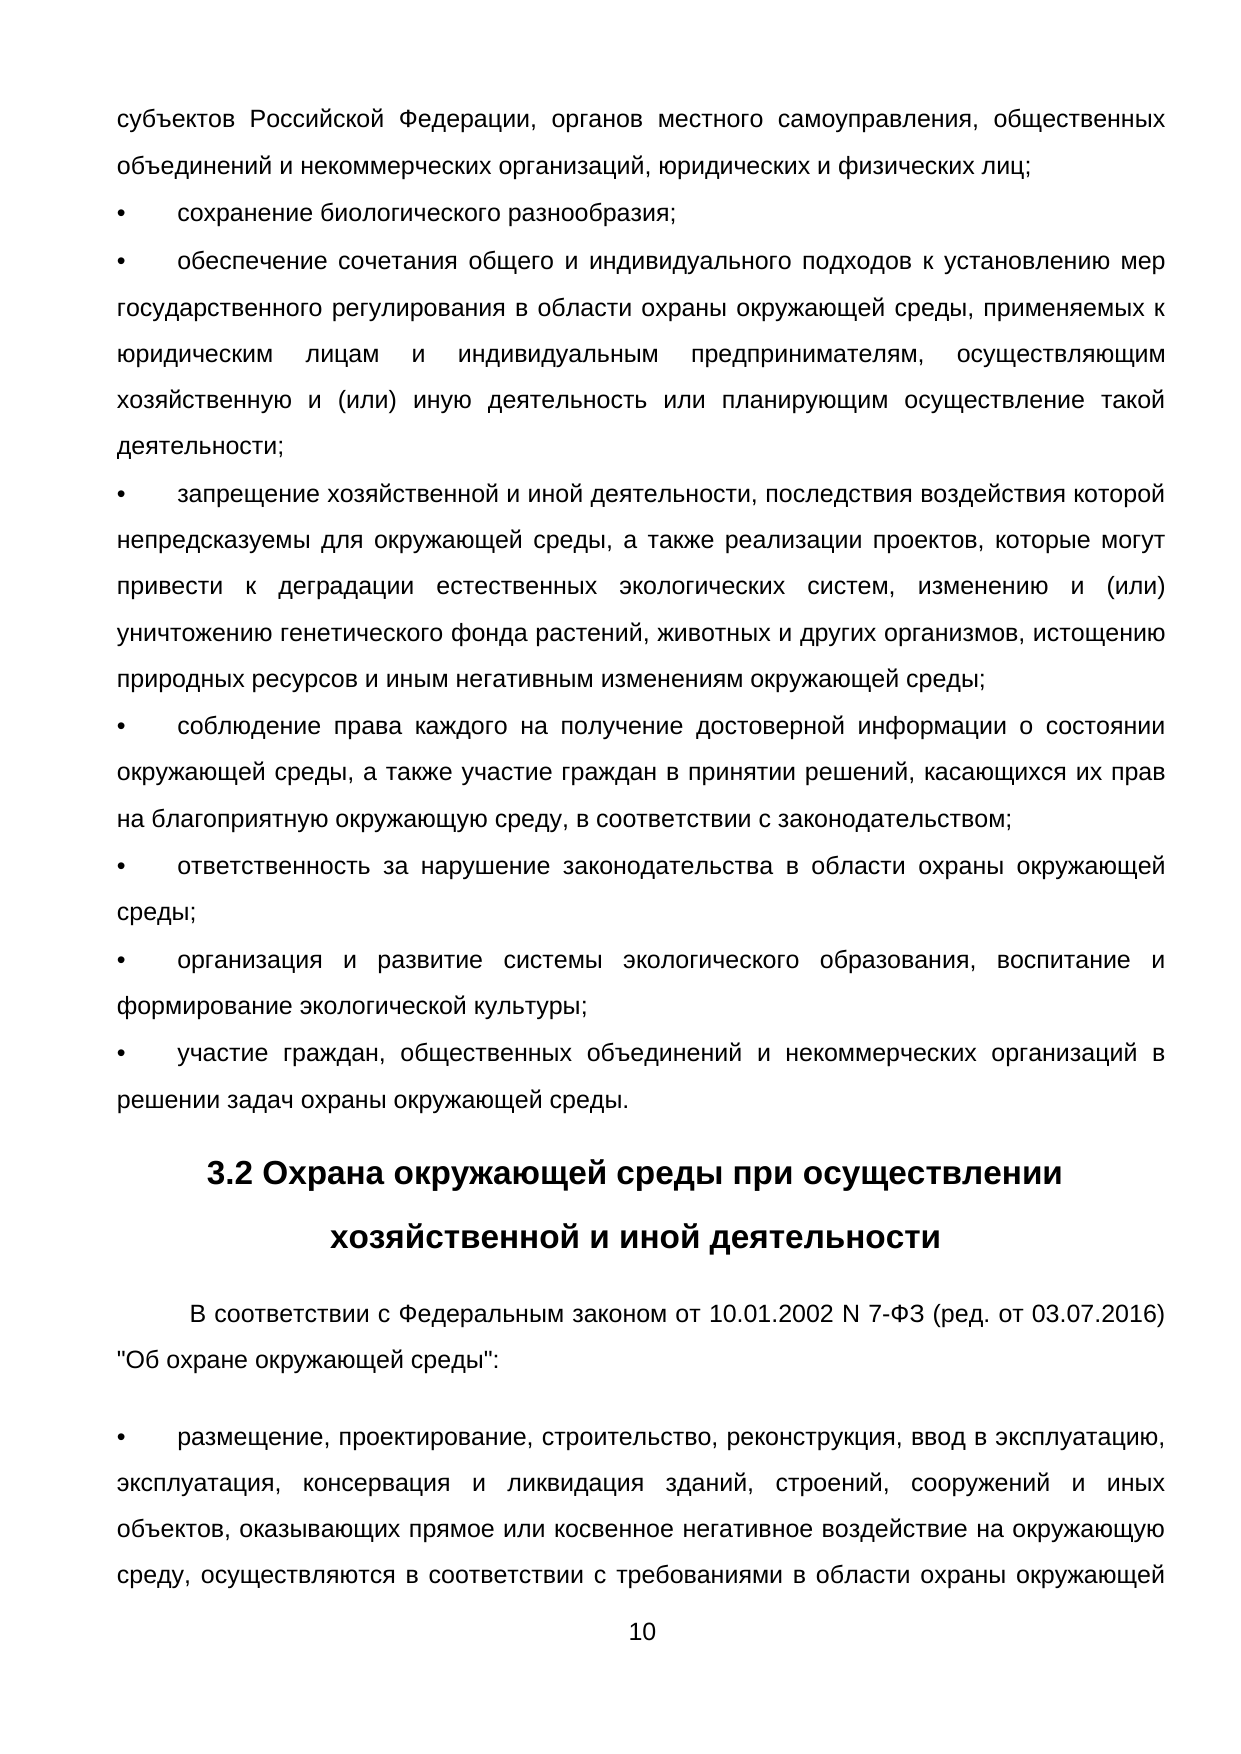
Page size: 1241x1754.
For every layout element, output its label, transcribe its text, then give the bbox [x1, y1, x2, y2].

list сохранение биологического разнообразия; [117, 198, 1167, 227]
list соблюдение права каждого на получение достоверной информации о состоянии окружающей среды, а также участие граждан в принятии решений, касающихся их прав на благоприятную окружающую среду, в соответствии с законодательством; [117, 711, 1167, 832]
list обеспечение сочетания общего и индивидуального подходов к установлению мер государственного регулирования в области охраны окружающей среды, применяемых к юридическим лицам и индивидуальным предпринимателям, осуществляющим хозяйственную и (или) иную деятельность или планирующим осуществление такой деятельности; [117, 246, 1167, 460]
text В соответствии с Федеральным законом от 10.01.2002 N 7-ФЗ (ред. от 03.07.2016) "Об охране окружающей среды": [117, 1299, 1167, 1374]
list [117, 104, 1167, 179]
subtitle 3.2 Охрана окружающей среды при осуществлении хозяйственной и иной деятельности [121, 1153, 1149, 1255]
list организация и развитие системы экологического образования, воспитание и формирование экологической культуры; [117, 945, 1167, 1020]
list ответственность за нарушение законодательства в области охраны окружающей среды; [117, 851, 1167, 926]
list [117, 1422, 1167, 1589]
list запрещение хозяйственной и иной деятельности, последствия воздействия которой непредсказуемы для окружающей среды, а также реализации проектов, которые могут привести к деградации естественных экологических систем, изменению и (или) уничтожению генетического фонда растений, животных и других организмов, истощению природных ресурсов и иным негативным изменениям окружающей среды; [117, 479, 1167, 692]
list участие граждан, общественных объединений и некоммерческих организаций в решении задач охраны окружающей среды. [117, 1038, 1167, 1113]
